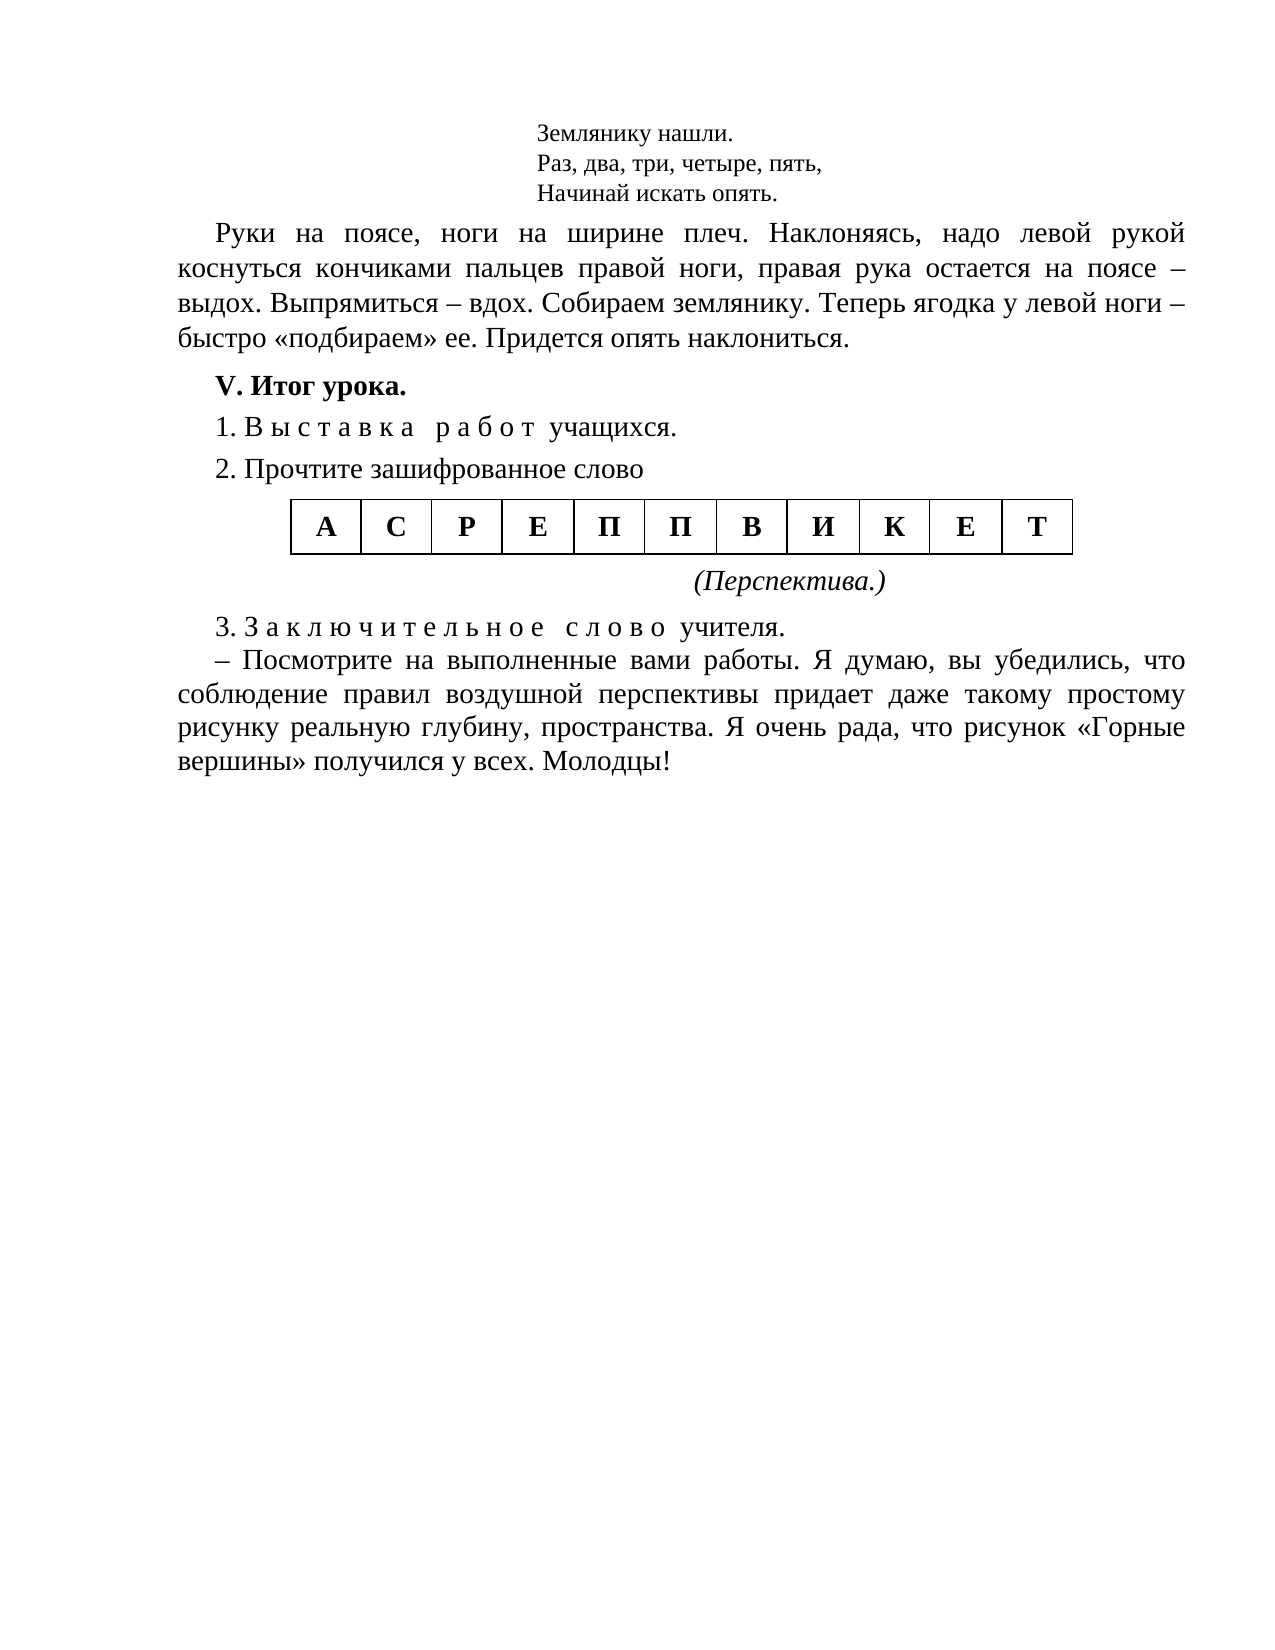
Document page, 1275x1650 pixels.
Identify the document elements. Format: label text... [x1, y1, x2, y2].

text Руки на поясе, ноги на ширине плеч. Наклоняясь, надо левой рукой коснуться кончиками пальцев правой ноги, правая рука остается на поясе – выдох. Выпрямиться – вдох. Собираем землянику. Теперь ягодка у левой ноги – быстро «подбираем» ее. Придется опять наклониться. [177, 215, 1186, 354]
table_header И [788, 500, 859, 553]
text 1. В ы с т а в к а р а б о т учащихся. [177, 409, 1186, 443]
table_header Е [930, 500, 1001, 553]
table_header Е [503, 500, 573, 553]
text V. Итог урока. [177, 368, 1186, 402]
table_header П [575, 500, 644, 553]
text Раз, два, три, четыре, пять, [177, 148, 1186, 177]
text Землянику нашли. [177, 118, 1186, 147]
text – Посмотрите на выполненные вами работы. Я думаю, вы убедились, что соблюдение правил воздушной перспективы придает даже такому простому рисунку реальную глубину, пространства. Я очень рада, что рисунок «Горные вершины» получился у всех. Молодцы! [177, 642, 1186, 776]
text 3. З а к л ю ч и т е л ь н о е с л о в о учителя. [177, 609, 1186, 642]
table_header В [717, 500, 786, 553]
table_header С [362, 500, 431, 553]
table_header Р [432, 500, 501, 553]
text 2. Прочтите зашифрованное слово [177, 451, 1186, 484]
table_header П [645, 500, 716, 553]
table_header К [860, 500, 929, 553]
text (Перспектива.) [177, 563, 1186, 596]
table_header А [292, 500, 360, 553]
text Начинай искать опять. [177, 178, 1186, 207]
table_header Т [1003, 500, 1072, 553]
